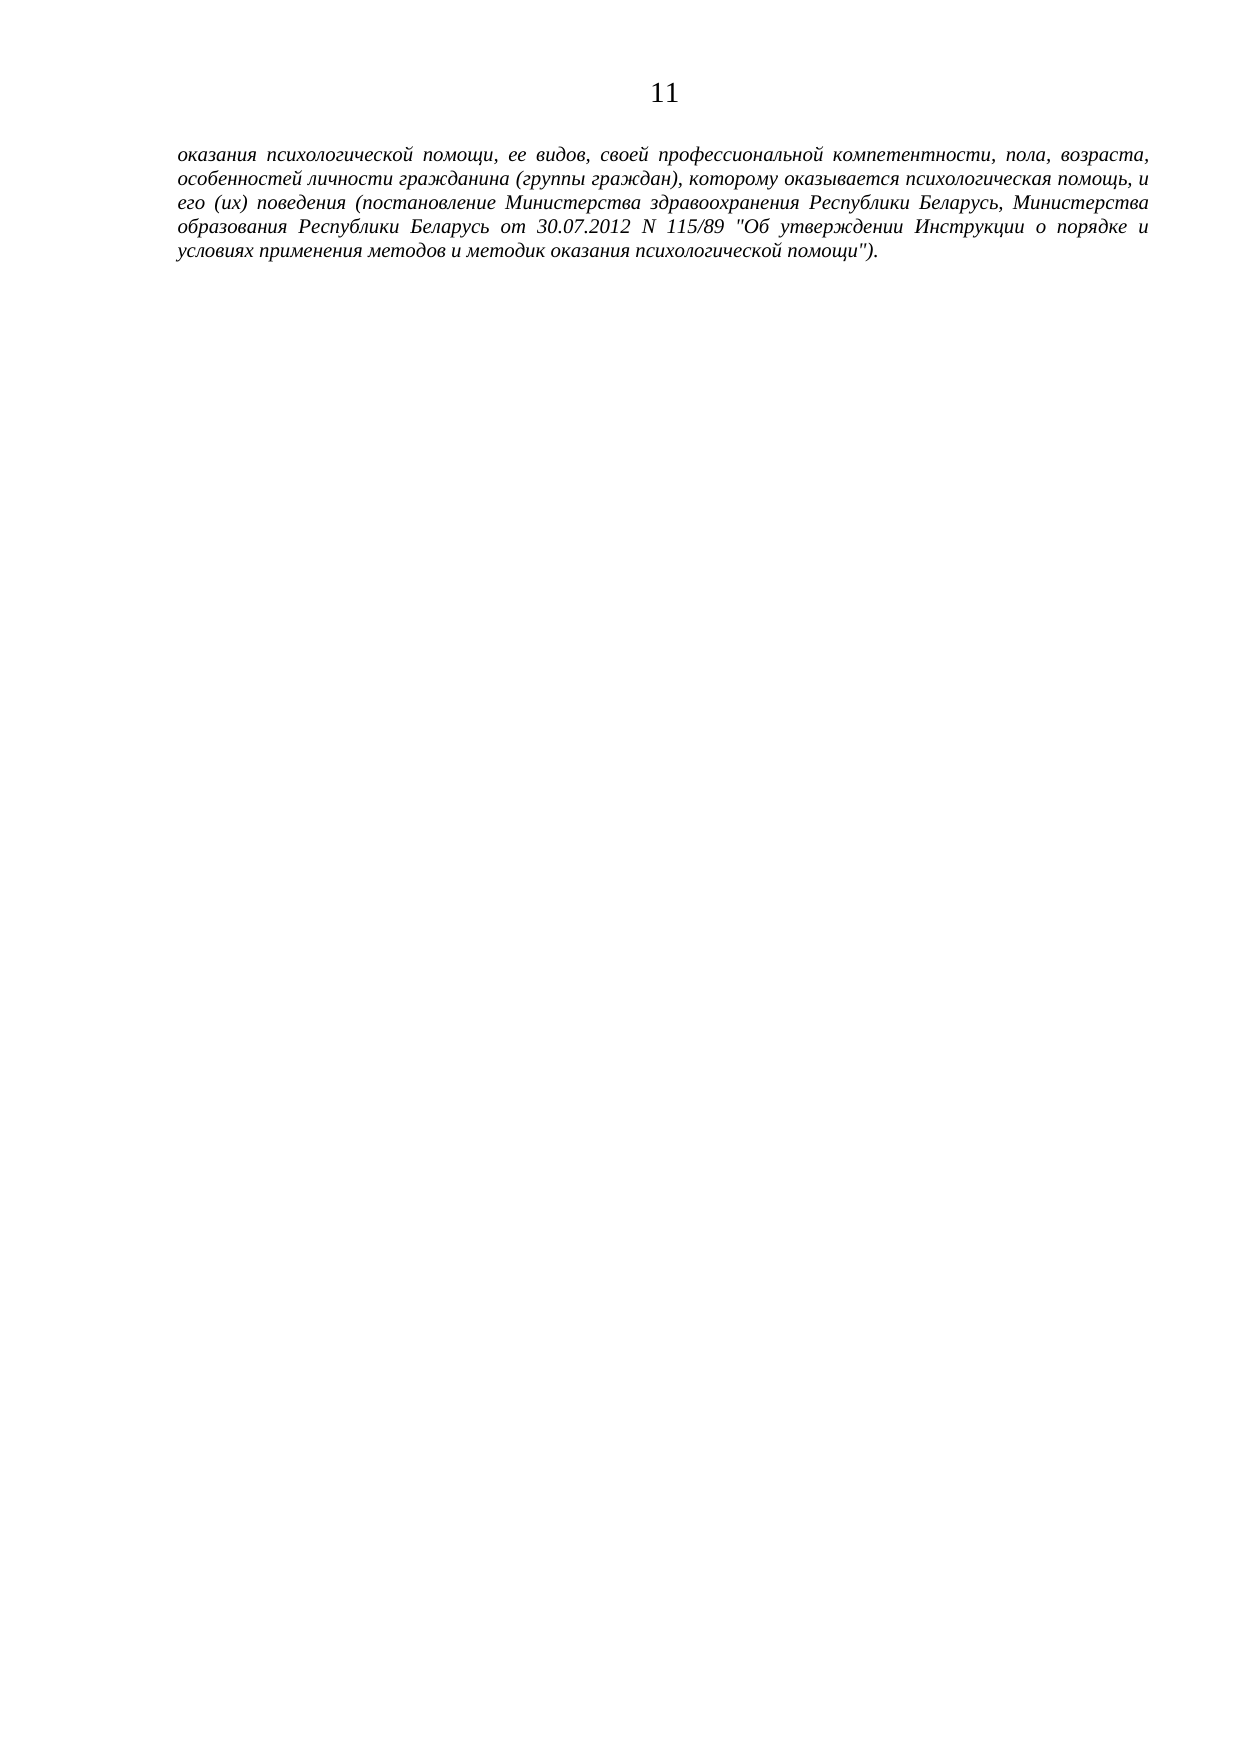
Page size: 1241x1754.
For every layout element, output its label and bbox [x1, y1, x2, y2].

text [177, 142, 1152, 262]
